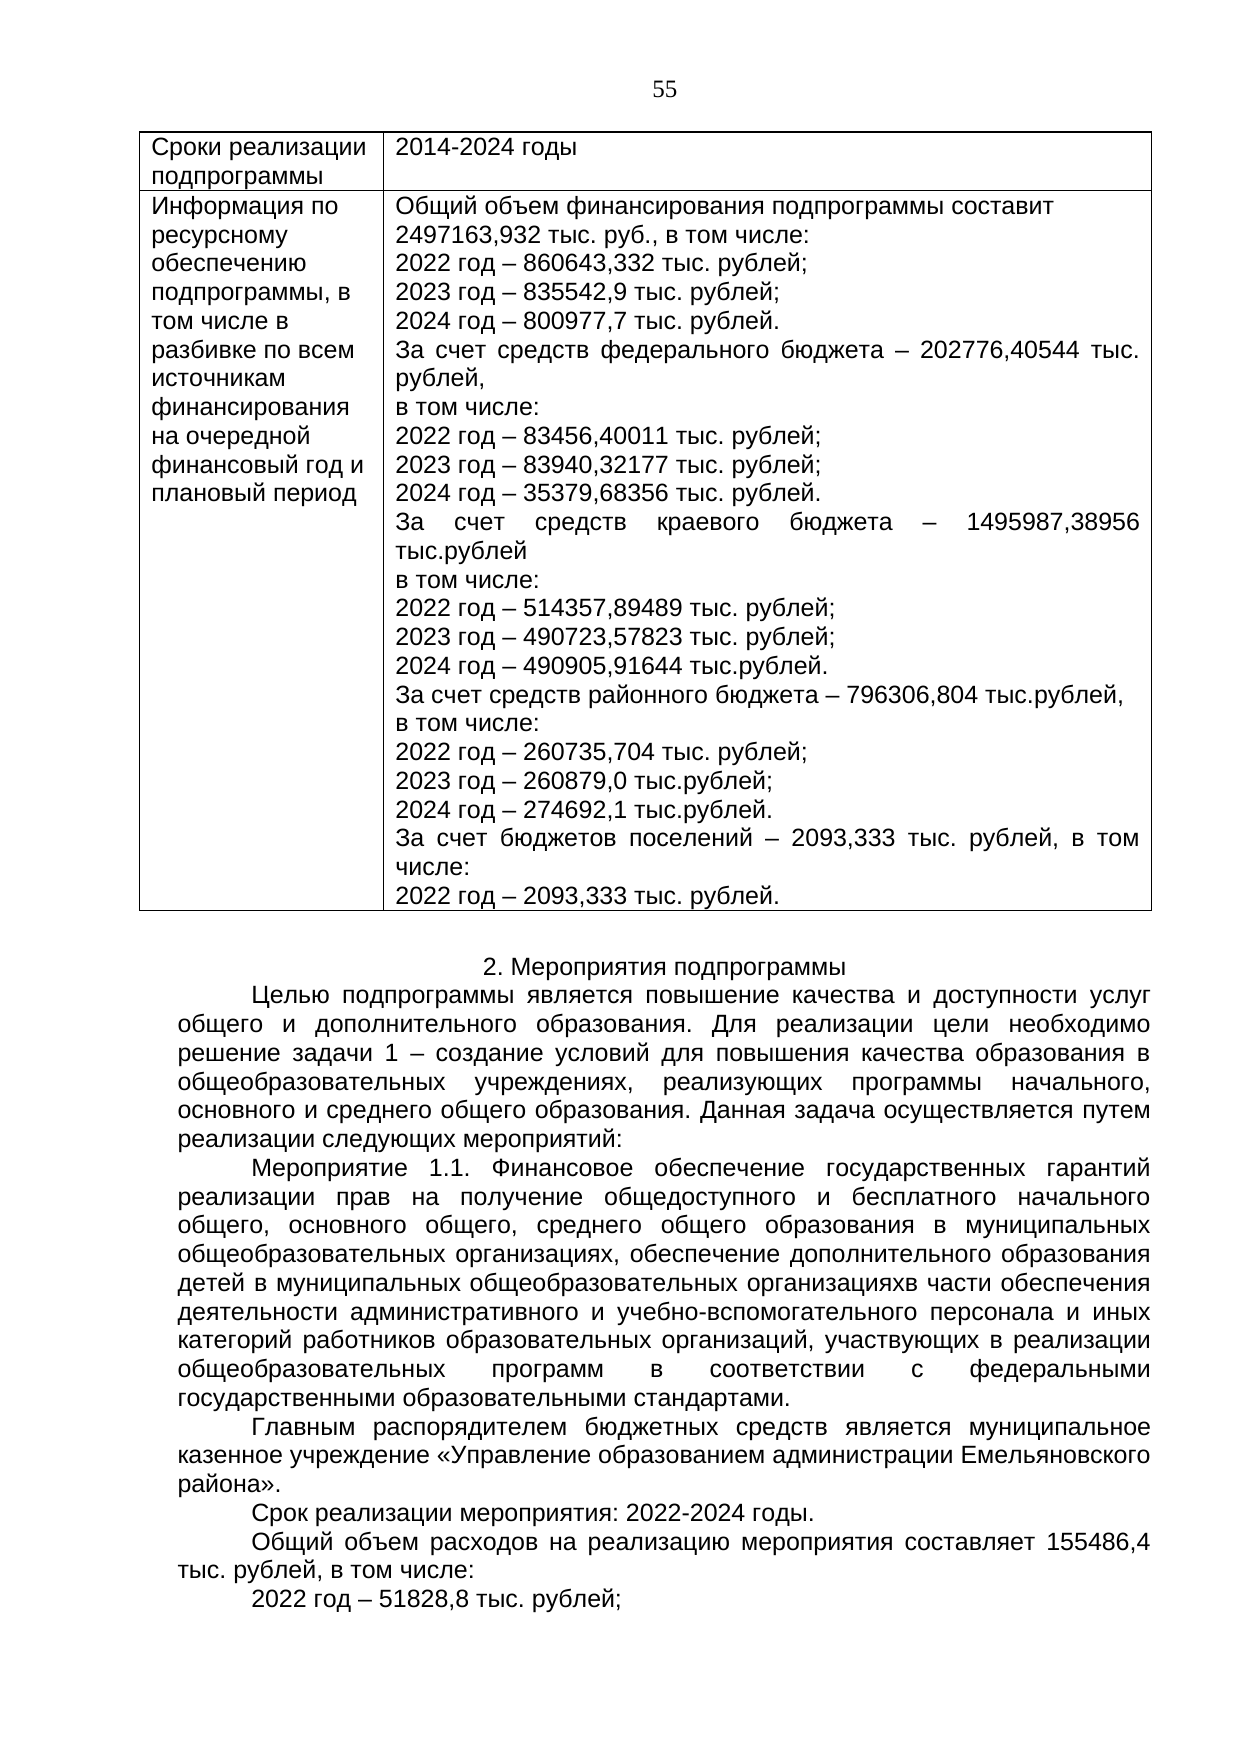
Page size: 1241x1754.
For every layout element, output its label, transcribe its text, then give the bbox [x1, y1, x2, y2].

text Общий объем расходов на реализацию мероприятия составляет 155486,4 тыс. рублей, в том числе: [177, 1527, 1152, 1584]
text Целью подпрограммы является повышение качества и доступности услуг общего и дополнительного образования. Для реализации цели необходимо решение задачи 1 – создание условий для повышения качества образования в общеобразовательных учреждениях, реализующих программы начального, основного и среднего общего образования. Данная задача осуществляется путем реализации следующих мероприятий: [177, 980, 1152, 1153]
table_cell Информация по ресурсному обеспечению подпрограммы, в том числе в разбивке по всем источникам финансирования на очередной финансовый год и плановый период [140, 191, 383, 910]
text Мероприятие 1.1. Финансовое обеспечение государственных гарантий реализации прав на получение общедоступного и бесплатного начального общего, основного общего, среднего общего образования в муниципальных общеобразовательных организациях, обеспечение дополнительного образования детей в муниципальных общеобразовательных организацияхв части обеспечения деятельности административного и учебно-вспомогательного персонала и иных категорий работников образовательных организаций, участвующих в реализации общеобразовательных программ в соответствии с федеральными государственными образовательными стандартами. [177, 1153, 1152, 1412]
table_cell Сроки реализации подпрограммы [140, 133, 383, 190]
table_cell 2014-2024 годы [384, 133, 1151, 190]
text 2. Мероприятия подпрограммы [177, 952, 1152, 980]
text Главным распорядителем бюджетных средств является муниципальное казенное учреждение «Управление образованием администрации Емельяновского района». [177, 1412, 1152, 1498]
table_cell Общий объем финансирования подпрограммы составит 2497163,932 тыс. руб., в том числе: 2022 год – 860643,332 тыс. рублей; 2023 год – 835542,9 тыс. рублей; 2024 год – 800977,7 тыс. рублей. За счет средств федерального бюджета – 202776,40544 тыс. рублей, в том числе: 2022 год – 83456,40011 тыс. рублей; 2023 год – 83940,32177 тыс. рублей; 2024 год – 35379,68356 тыс. рублей. За счет средств краевого бюджета – 1495987,38956 тыс.рублей в том числе: 2022 год – 514357,89489 тыс. рублей; 2023 год – 490723,57823 тыс. рублей; 2024 год – 490905,91644 тыс.рублей. За счет средств районного бюджета – 796306,804 тыс.рублей, в том числе: 2022 год – 260735,704 тыс. рублей; 2023 год – 260879,0 тыс.рублей; 2024 год – 274692,1 тыс.рублей. За счет бюджетов поселений – 2093,333 тыс. рублей, в том числе: 2022 год – 2093,333 тыс. рублей. [384, 191, 1151, 910]
text Срок реализации мероприятия: 2022-2024 годы. [177, 1498, 1152, 1527]
text 2022 год – 51828,8 тыс. рублей; [177, 1584, 1152, 1613]
